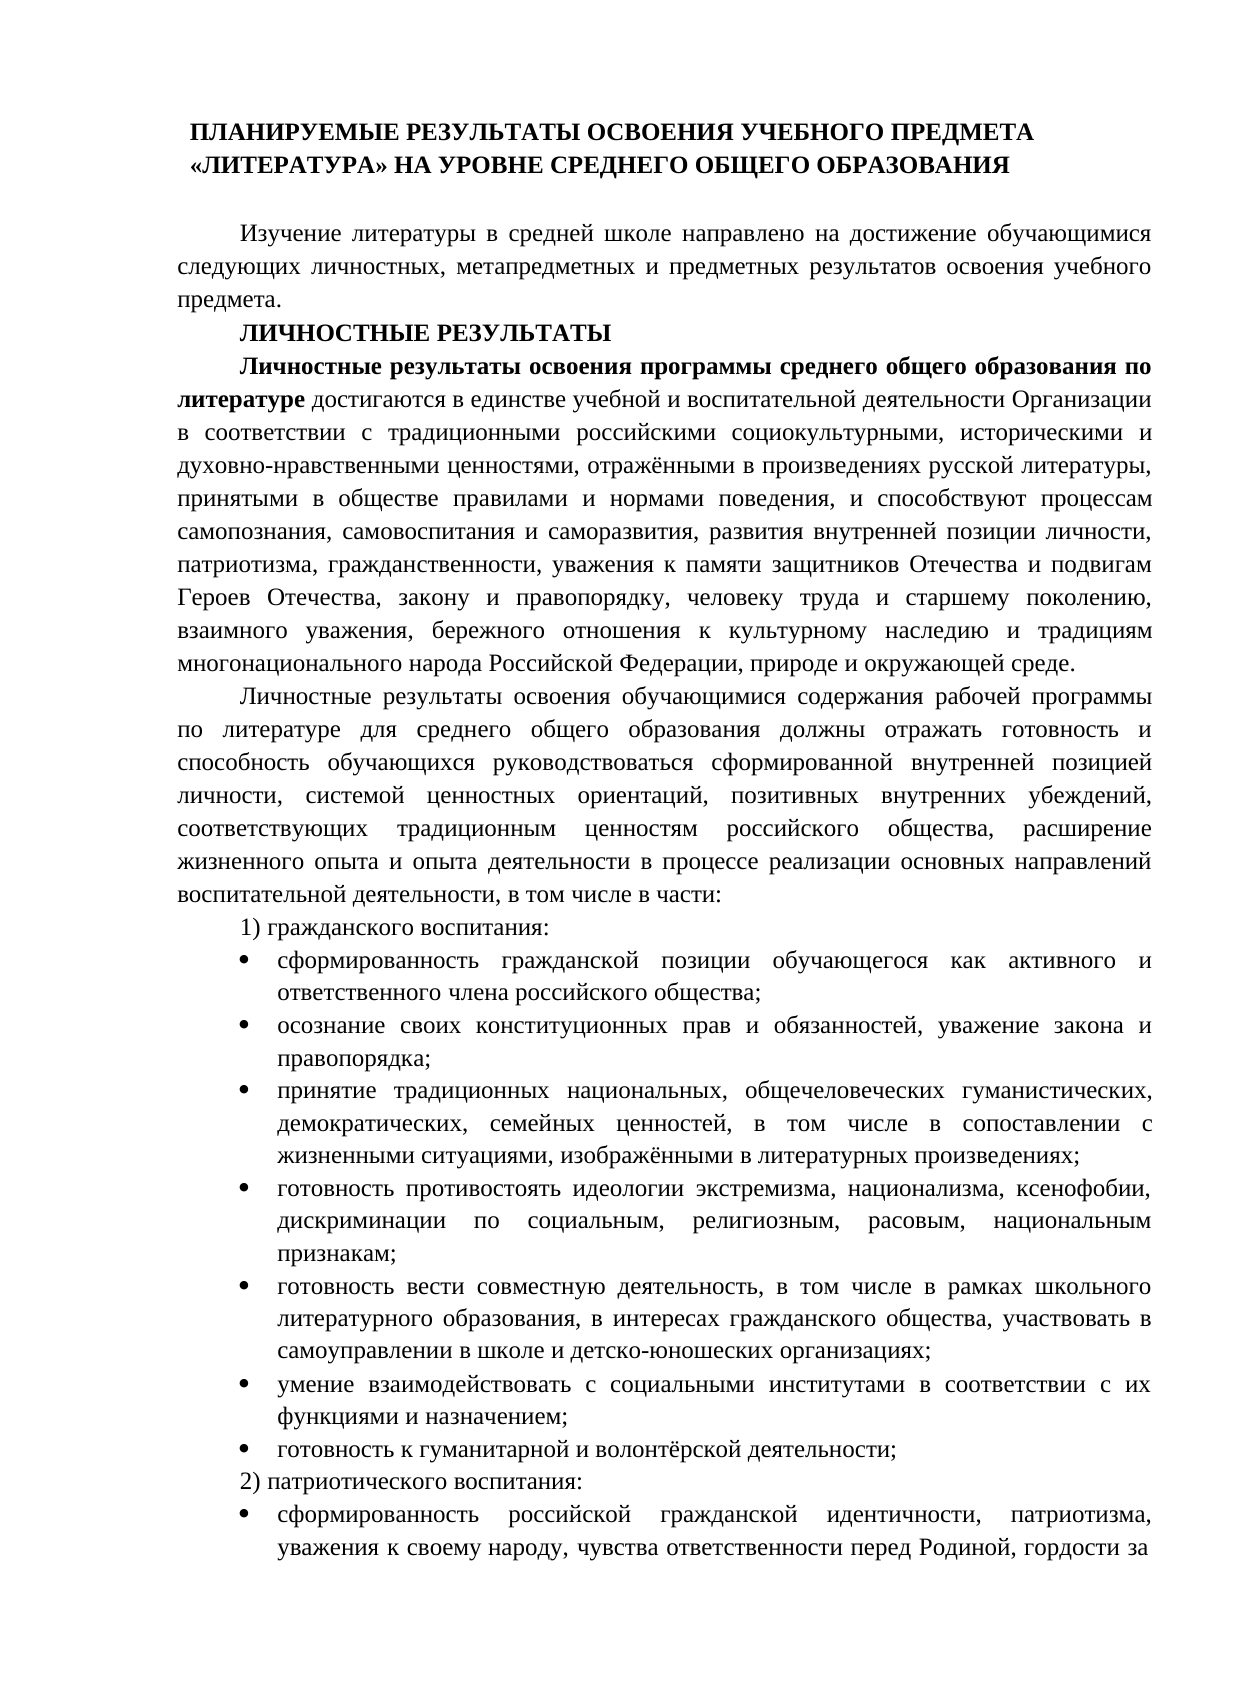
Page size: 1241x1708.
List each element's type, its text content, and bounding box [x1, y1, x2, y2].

subtitle ЛИЧНОСТНЫЕ РЕЗУЛЬТАТЫ [239, 318, 1163, 347]
list сформированность гражданской позиции обучающегося как активного и ответственного члена российского общества; [239, 945, 1152, 1006]
list готовность вести совместную деятельность, в том числе в рамках школьного литературного образования, в интересах гражданского общества, участвовать в самоуправлении в школе и детско-юношеских организациях; [239, 1271, 1153, 1364]
list готовность к гуманитарной и волонтёрской деятельности; [239, 1434, 1163, 1462]
subtitle ПЛАНИРУЕМЫЕ РЕЗУЛЬТАТЫ ОСВОЕНИЯ УЧЕБНОГО ПРЕДМЕТА [189, 117, 1163, 146]
list сформированность российской гражданской идентичности, патриотизма, уважения к своему народу, чувства ответственности перед Родиной, гордости за [239, 1499, 1152, 1561]
text «ЛИТЕРАТУРА» НА УРОВНЕ СРЕДНЕГО ОБЩЕГО ОБРАЗОВАНИЯ [189, 150, 1163, 179]
list патриотического воспитания: [239, 1466, 1163, 1495]
list умение взаимодействовать с социальными институтами в соответствии с их функциями и назначением; [239, 1369, 1151, 1430]
list готовность противостоять идеологии экстремизма, национализма, ксенофобии, дискриминации по социальным, религиозным, расовым, национальным признакам; [239, 1173, 1152, 1267]
list принятие традиционных национальных, общечеловеческих гуманистических, демократических, семейных ценностей, в том числе в сопоставлении с жизненными ситуациями, изображёнными в литературных произведениях; [239, 1075, 1153, 1169]
list гражданского воспитания: [239, 912, 1163, 941]
list осознание своих конституционных прав и обязанностей, уважение закона и правопорядка; [239, 1010, 1152, 1071]
text Личностные результаты освоения программы среднего общего образования по литературе достигаются в единстве учебной и воспитательной деятельности Организации в соответствии с традиционными российскими социокультурными, историческими и духовно-нравственными ценностями, отражёнными в произведениях русской литературы, принятыми в обществе правилами и нормами поведения, и способствуют процессам самопознания, самовоспитания и саморазвития, развития внутренней позиции личности, патриотизма, гражданственности, уважения к памяти защитников Отечества и подвигам Героев Отечества, закону и правопорядку, человеку труда и старшему поколению, взаимного уважения, бережного отношения к культурному наследию и традициям многонационального народа Российской Федерации, природе и окружающей среде. [177, 351, 1152, 677]
text Личностные результаты освоения обучающимися содержания рабочей программы по литературе для среднего общего образования должны отражать готовность и способность обучающихся руководствоваться сформированной внутренней позицией личности, системой ценностных ориентаций, позитивных внутренних убеждений, соответствующих традиционным ценностям российского общества, расширение жизненного опыта и опыта деятельности в процессе реализации основных направлений воспитательной деятельности, в том числе в части: [177, 681, 1152, 908]
text Изучение литературы в средней школе направлено на достижение обучающимися следующих личностных, метапредметных и предметных результатов освоения учебного предмета. [177, 218, 1152, 313]
